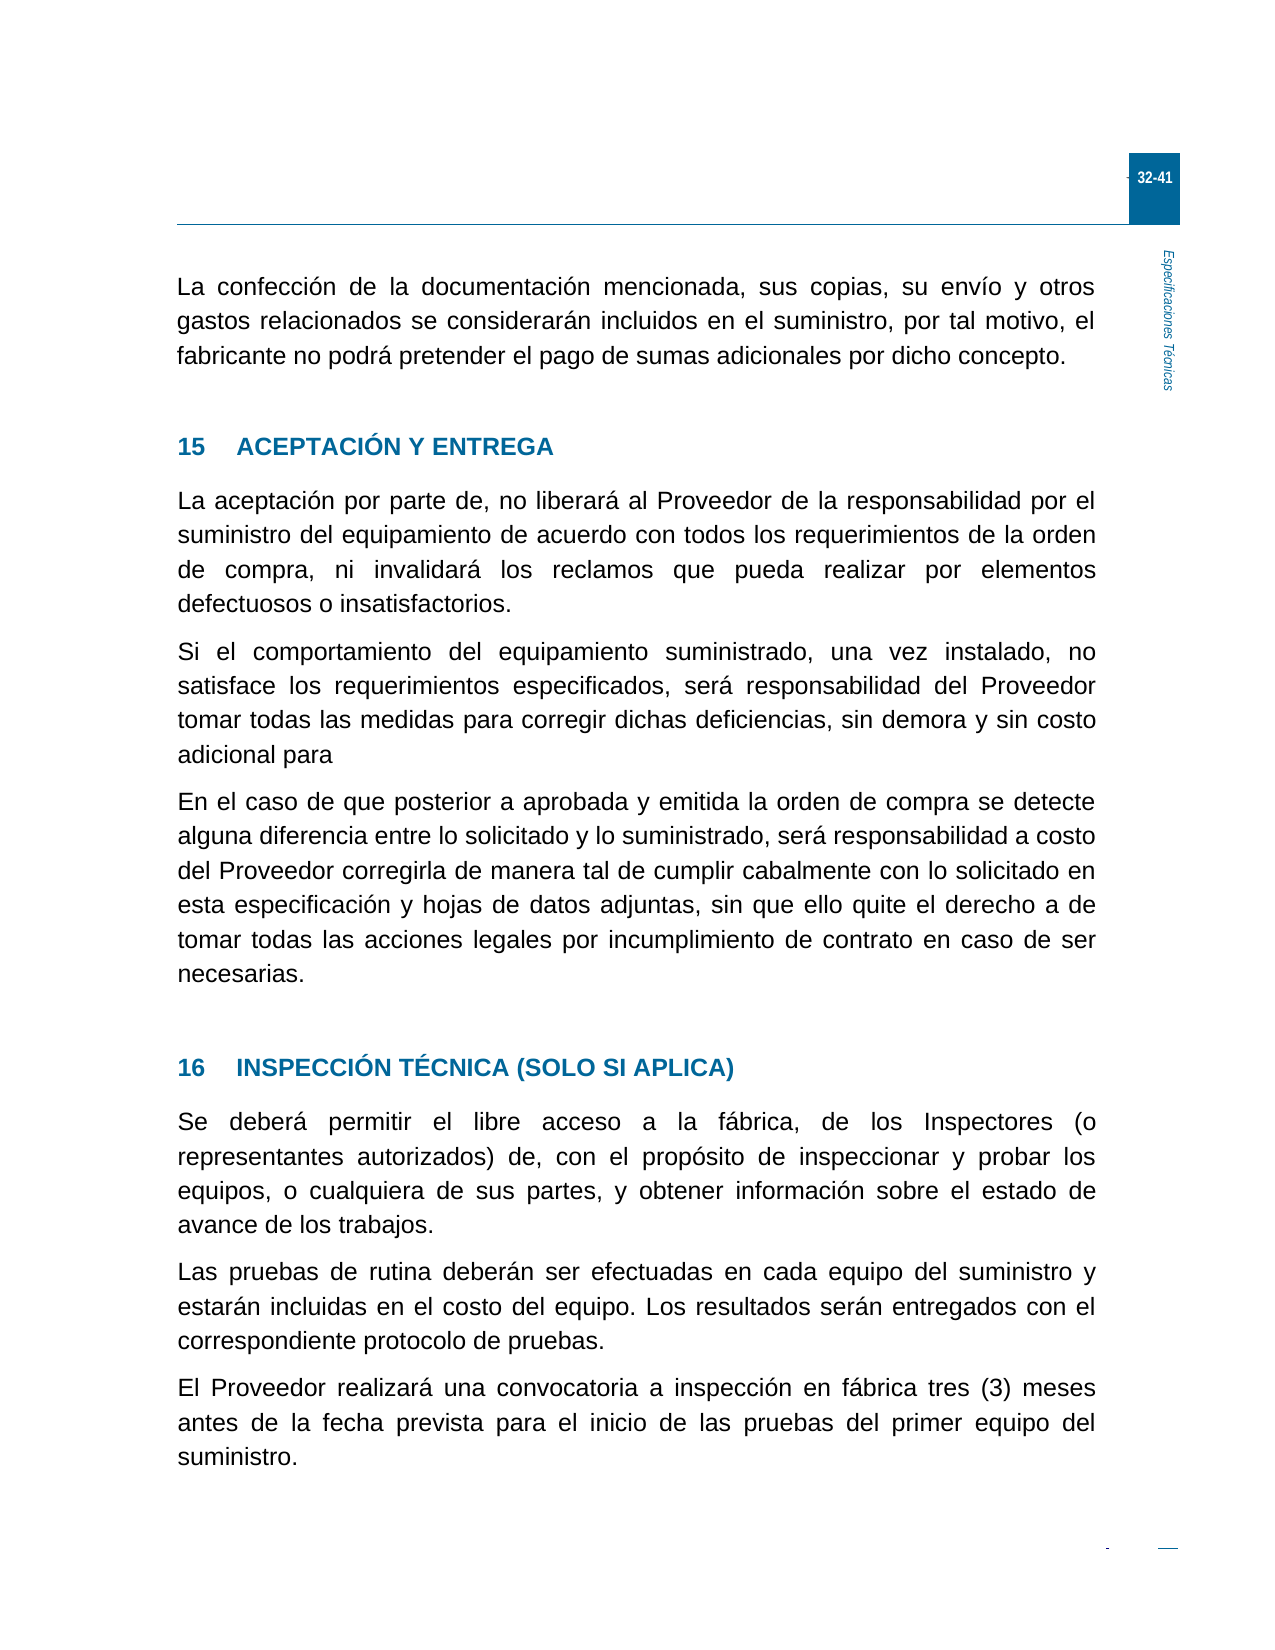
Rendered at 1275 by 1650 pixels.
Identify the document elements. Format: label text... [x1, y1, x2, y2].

subtitle INSPECCIÓN TÉCNICA (SOLO SI APLICA) [177, 1053, 1098, 1082]
picture [1164, 292, 1172, 298]
text Se deberá permitir el libre acceso a la fábrica, de los Inspectores (o representantes autorizados) de, con el propósito de inspeccionar y probar los equipos, o cualquiera de sus partes, y obtener información sobre el estado de avance de los trabajos. [177, 1107, 1098, 1239]
text Si el comportamiento del equipamiento suministrado, una vez instalado, no satisface los requerimientos especificados, será responsabilidad del Proveedor tomar todas las medidas para corregir dichas deficiencias, sin demora y sin costo adicional para [177, 636, 1098, 769]
picture [1164, 264, 1172, 270]
picture [1164, 350, 1172, 356]
text En el caso de que posterior a aprobada y emitida la orden de compra se detecte alguna diferencia entre lo solicitado y lo suministrado, será responsabilidad a costo del Proveedor corregirla de manera tal de cumplir cabalmente con lo solicitado en esta especificación y hojas de datos adjuntas, sin que ello quite el derecho a de tomar todas las acciones legales por incumplimiento de contrato en caso de ser necesarias. [177, 787, 1098, 988]
picture [1164, 357, 1172, 366]
text El Proveedor realizará una convocatoria a inspección en fábrica tres (3) meses antes de la fecha prevista para el inicio de las pruebas del primer equipo del suministro. [177, 1373, 1098, 1471]
text Las pruebas de rutina deberán ser efectuadas en cada equipo del suministro y estarán incluidas en el costo del equipo. Los resultados serán entregados con el correspondiente protocolo de pruebas. [177, 1257, 1098, 1355]
text La aceptación por parte de, no liberará al Proveedor de la responsabilidad por el suministro del equipamiento de acuerdo con todos los requerimientos de la orden de compra, ni invalidará los reclamos que pueda realizar por elementos defectuosos o insatisfactorios. [177, 486, 1098, 618]
picture [1164, 327, 1172, 333]
picture [1164, 258, 1172, 264]
picture [1164, 372, 1172, 378]
text La confección de la documentación mencionada, sus copias, su envío y otros gastos relacionados se considerarán incluidos en el suministro, por tal motivo, el fabricante no podrá pretender el pago de sumas adicionales por dicho concepto. [177, 272, 1097, 369]
picture [1164, 333, 1172, 339]
picture [1164, 271, 1172, 283]
picture [1164, 385, 1172, 391]
subtitle ACEPTACIÓN Y ENTREGA [177, 432, 1098, 461]
picture [1164, 305, 1172, 311]
